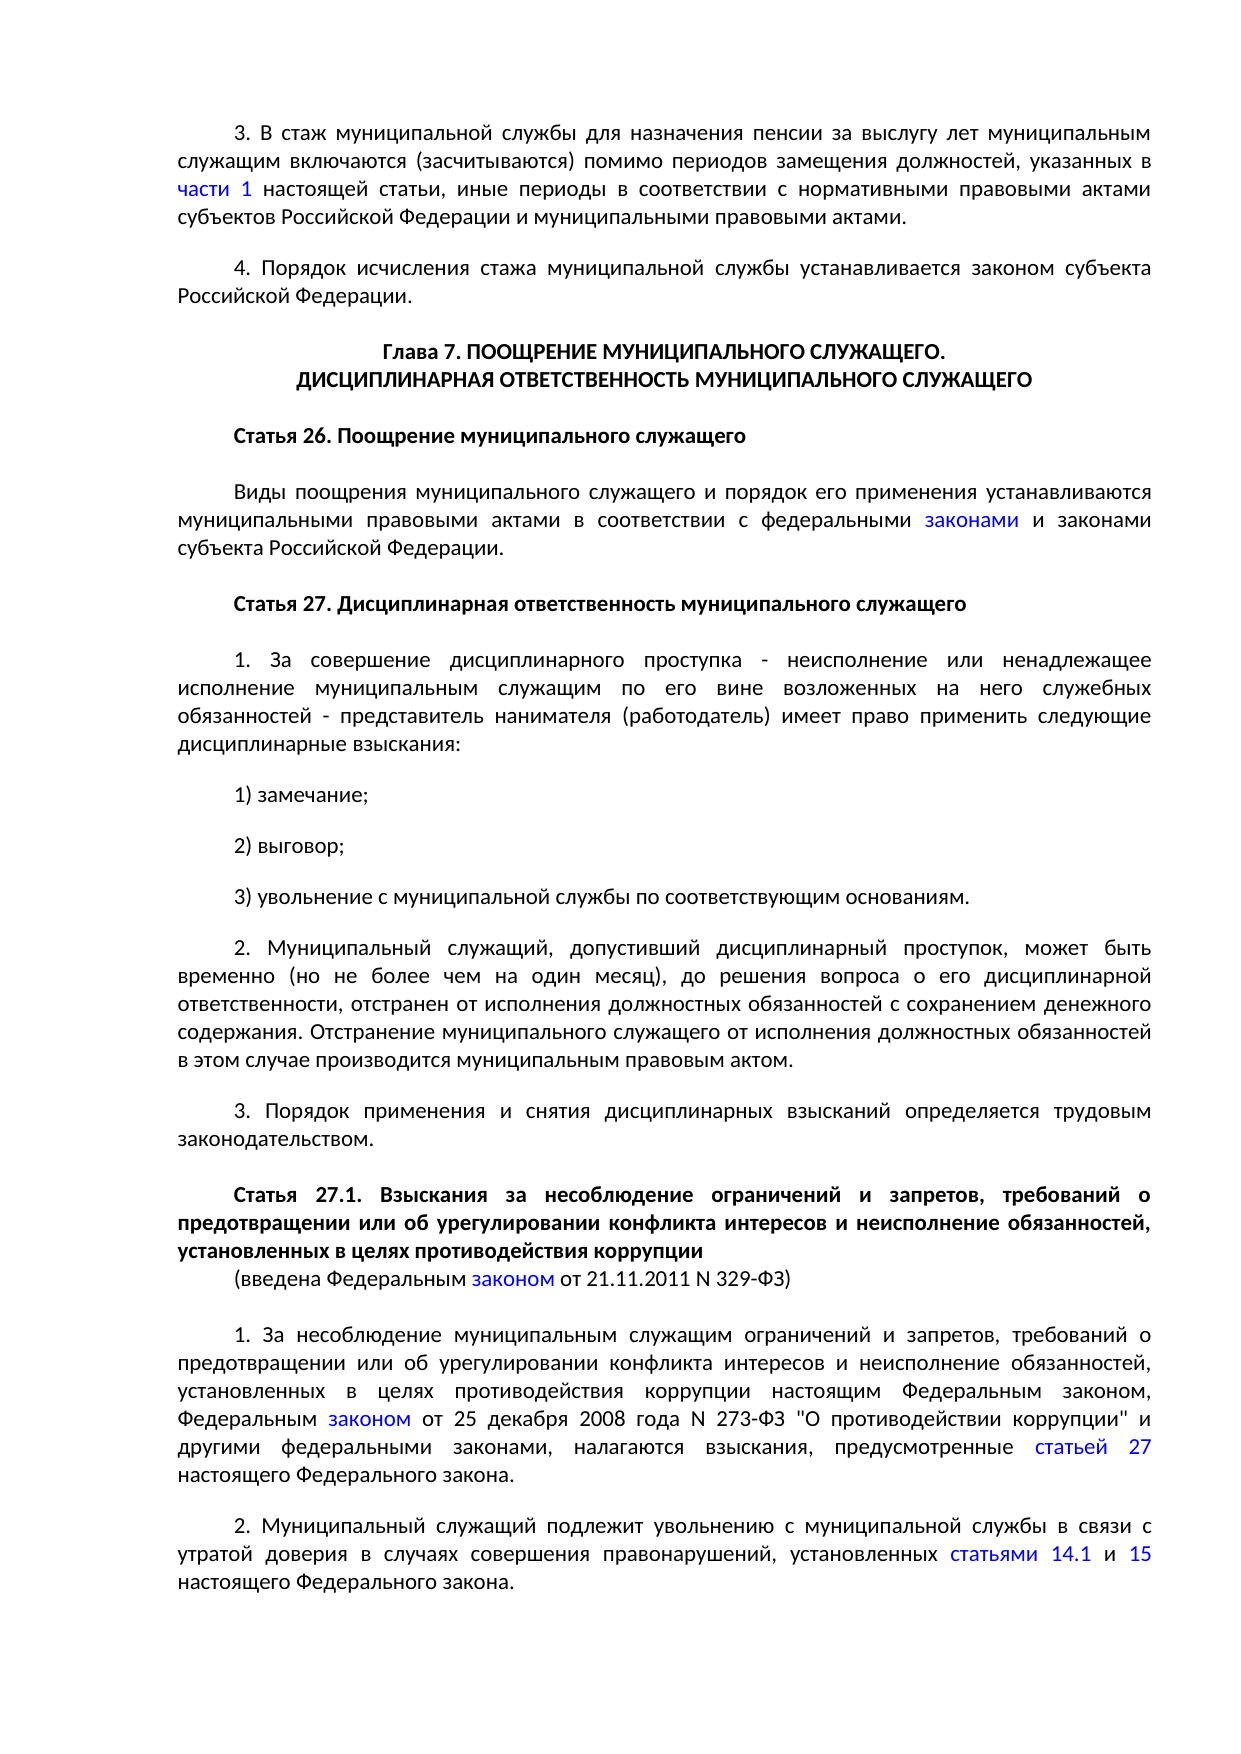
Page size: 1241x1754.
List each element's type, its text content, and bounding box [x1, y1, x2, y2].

title Статья 27.1. Взыскания за несоблюдение ограничений и запретов, требований о предотвращении или об урегулировании конфликта интересов и неисполнение обязанностей, установленных в целях противодействия коррупции [177, 1180, 1152, 1264]
text 3. Порядок применения и снятия дисциплинарных взысканий определяется трудовым законодательством. [177, 1096, 1152, 1152]
text 3. В стаж муниципальной службы для назначения пенсии за выслугу лет муниципальным служащим включаются (засчитываются) помимо периодов замещения должностей, указанных в части 1 настоящей статьи, иные периоды в соответствии с нормативными правовыми актами субъектов Российской Федерации и муниципальными правовыми актами. [177, 118, 1152, 230]
text 1. За совершение дисциплинарного проступка - неисполнение или ненадлежащее исполнение муниципальным служащим по его вине возложенных на него служебных обязанностей - представитель нанимателя (работодатель) имеет право применить следующие дисциплинарные взыскания: [177, 645, 1152, 757]
text 2) выговор; [177, 831, 1152, 859]
text (введена Федеральным законом от 21.11.2011 N 329-ФЗ) [177, 1264, 1152, 1292]
title ДИСЦИПЛИНАРНАЯ ОТВЕТСТВЕННОСТЬ МУНИЦИПАЛЬНОГО СЛУЖАЩЕГО [177, 365, 1152, 393]
text 1) замечание; [177, 780, 1152, 808]
text 1. За несоблюдение муниципальным служащим ограничений и запретов, требований о предотвращении или об урегулировании конфликта интересов и неисполнение обязанностей, установленных в целях противодействия коррупции настоящим Федеральным законом, Федеральным законом от 25 декабря 2008 года N 273-ФЗ "О противодействии коррупции" и другими федеральными законами, налагаются взыскания, предусмотренные статьей 27 настоящего Федерального закона. [177, 1320, 1152, 1488]
title Статья 26. Поощрение муниципального служащего [177, 421, 1152, 449]
title Глава 7. ПООЩРЕНИЕ МУНИЦИПАЛЬНОГО СЛУЖАЩЕГО. [177, 337, 1152, 365]
text 3) увольнение с муниципальной службы по соответствующим основаниям. [177, 882, 1152, 910]
text 2. Муниципальный служащий подлежит увольнению с муниципальной службы в связи с утратой доверия в случаях совершения правонарушений, установленных статьями 14.1 и 15 настоящего Федерального закона. [177, 1511, 1152, 1596]
text Виды поощрения муниципального служащего и порядок его применения устанавливаются муниципальными правовыми актами в соответствии с федеральными законами и законами субъекта Российской Федерации. [177, 477, 1152, 561]
title Статья 27. Дисциплинарная ответственность муниципального служащего [177, 589, 1152, 617]
text 2. Муниципальный служащий, допустивший дисциплинарный проступок, может быть временно (но не более чем на один месяц), до решения вопроса о его дисциплинарной ответственности, отстранен от исполнения должностных обязанностей с сохранением денежного содержания. Отстранение муниципального служащего от исполнения должностных обязанностей в этом случае производится муниципальным правовым актом. [177, 933, 1152, 1073]
text 4. Порядок исчисления стажа муниципальной службы устанавливается законом субъекта Российской Федерации. [177, 253, 1152, 309]
